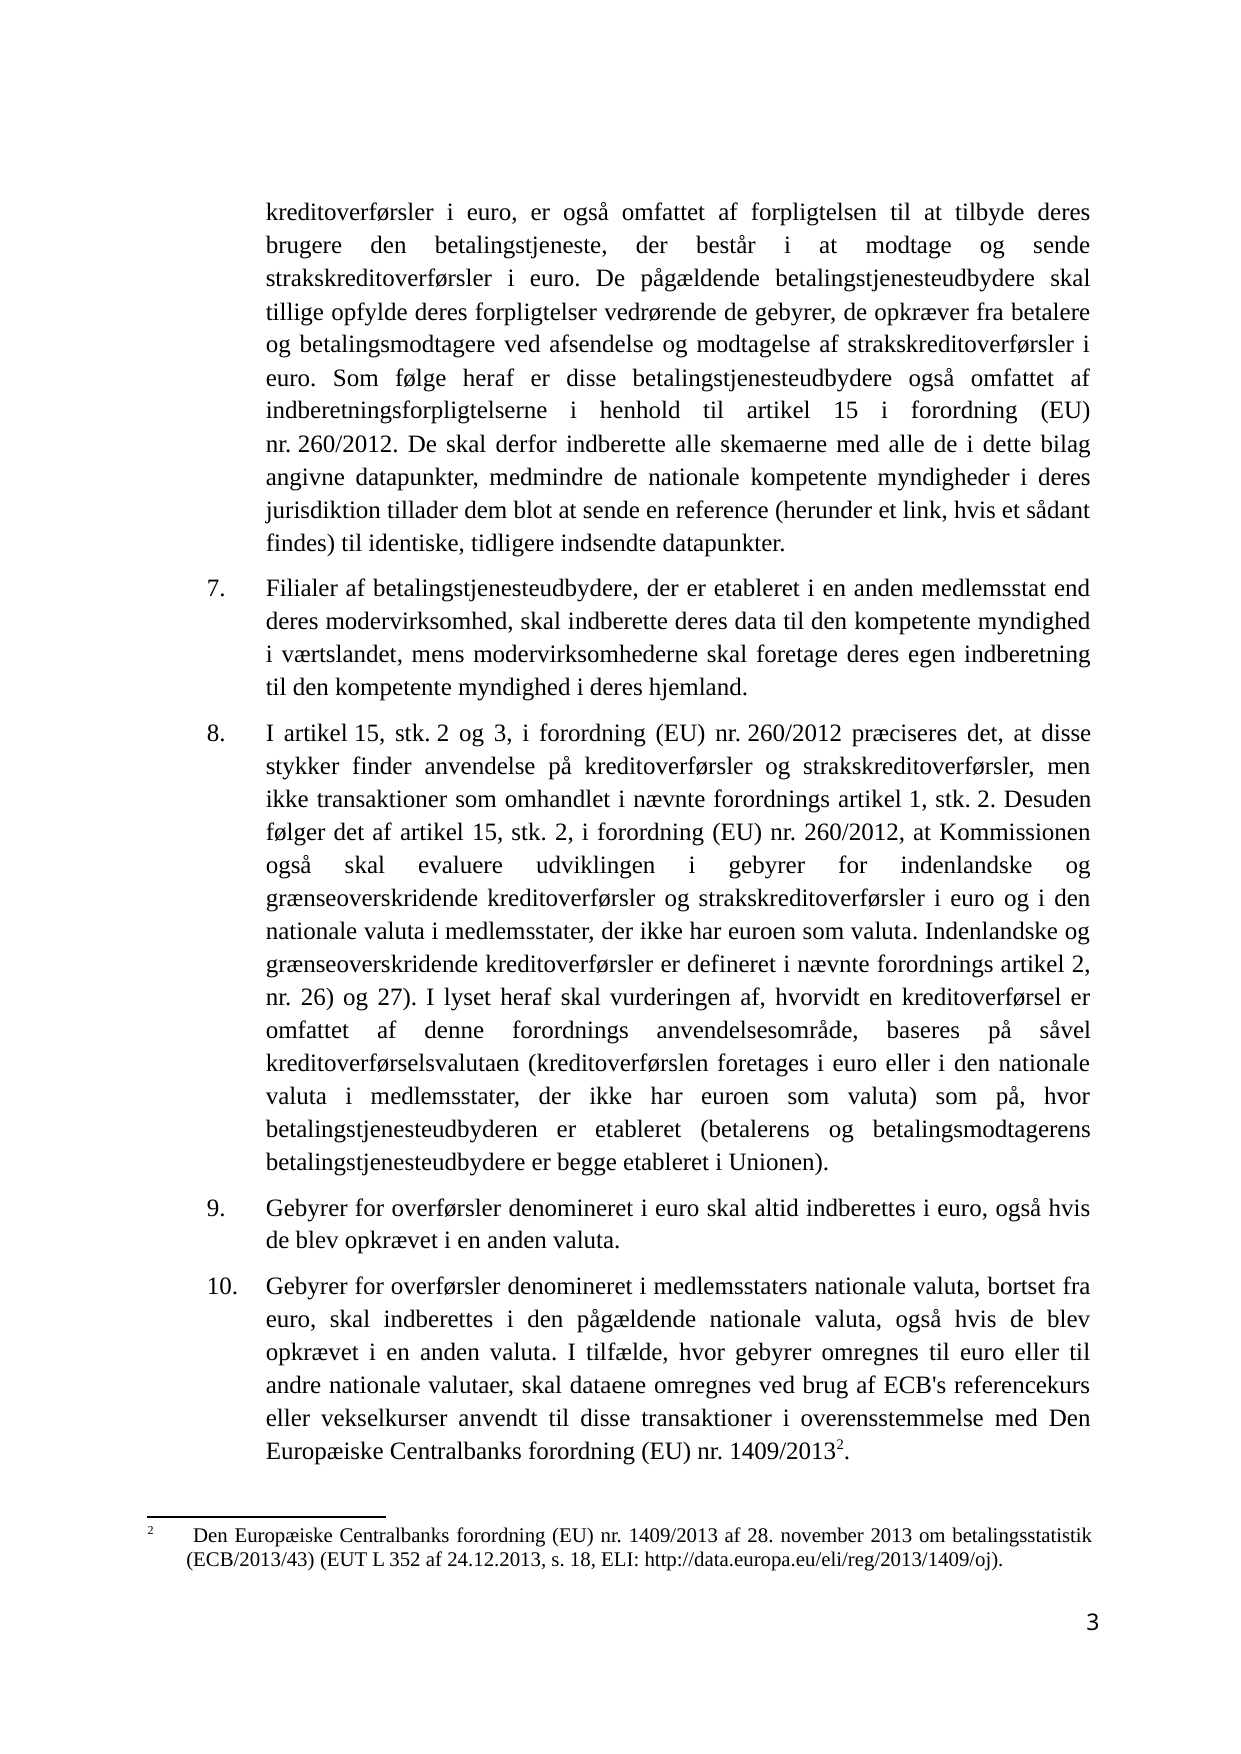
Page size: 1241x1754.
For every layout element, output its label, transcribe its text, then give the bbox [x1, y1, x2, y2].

list Gebyrer for overførsler denomineret i medlemsstaters nationale valuta, bortset fra euro, skal indberettes i den pågældende nationale valuta, også hvis de blev opkrævet i en anden valuta. I tilfælde, hvor gebyrer omregnes til euro eller til andre nationale valutaer, skal dataene omregnes ved brug af ECB's referencekurs eller vekselkurser anvendt til disse transaktioner i overensstemmelse med Den Europæiske Centralbanks forordning (EU) nr. 1409/2013. [207, 1271, 1091, 1465]
list Gebyrer for overførsler denomineret i euro skal altid indberettes i euro, også hvis de blev opkrævet i en anden valuta. [207, 1193, 1091, 1254]
list I artikel 15, stk. 2 og 3, i forordning (EU) nr. 260/2012 præciseres det, at disse stykker finder anvendelse på kreditoverførsler og strakskreditoverførsler, men ikke transaktioner som omhandlet i nævnte forordnings artikel 1, stk. 2. Desuden følger det af artikel 15, stk. 2, i forordning (EU) nr. 260/2012, at Kommissionen også skal evaluere udviklingen i gebyrer for indenlandske og grænseoverskridende kreditoverførsler og strakskreditoverførsler i euro og i den nationale valuta i medlemsstater, der ikke har euroen som valuta. Indenlandske og grænseoverskridende kreditoverførsler er defineret i nævnte forordnings artikel 2, nr. 26) og 27). I lyset heraf skal vurderingen af, hvorvidt en kreditoverførsel er omfattet af denne forordnings anvendelsesområde, baseres på såvel kreditoverførselsvalutaen (kreditoverførslen foretages i euro eller i den nationale valuta i medlemsstater, der ikke har euroen som valuta) som på, hvor betalingstjenesteudbyderen er etableret (betalerens og betalingsmodtagerens betalingstjenesteudbydere er begge etableret i Unionen). [207, 718, 1091, 1176]
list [207, 197, 1091, 556]
list Filialer af betalingstjenesteudbydere, der er etableret i en anden medlemsstat end deres modervirksomhed, skal indberette deres data til den kompetente myndighed i værtslandet, mens modervirksomhederne skal foretage deres egen indberetning til den kompetente myndighed i deres hjemland. [207, 573, 1091, 701]
